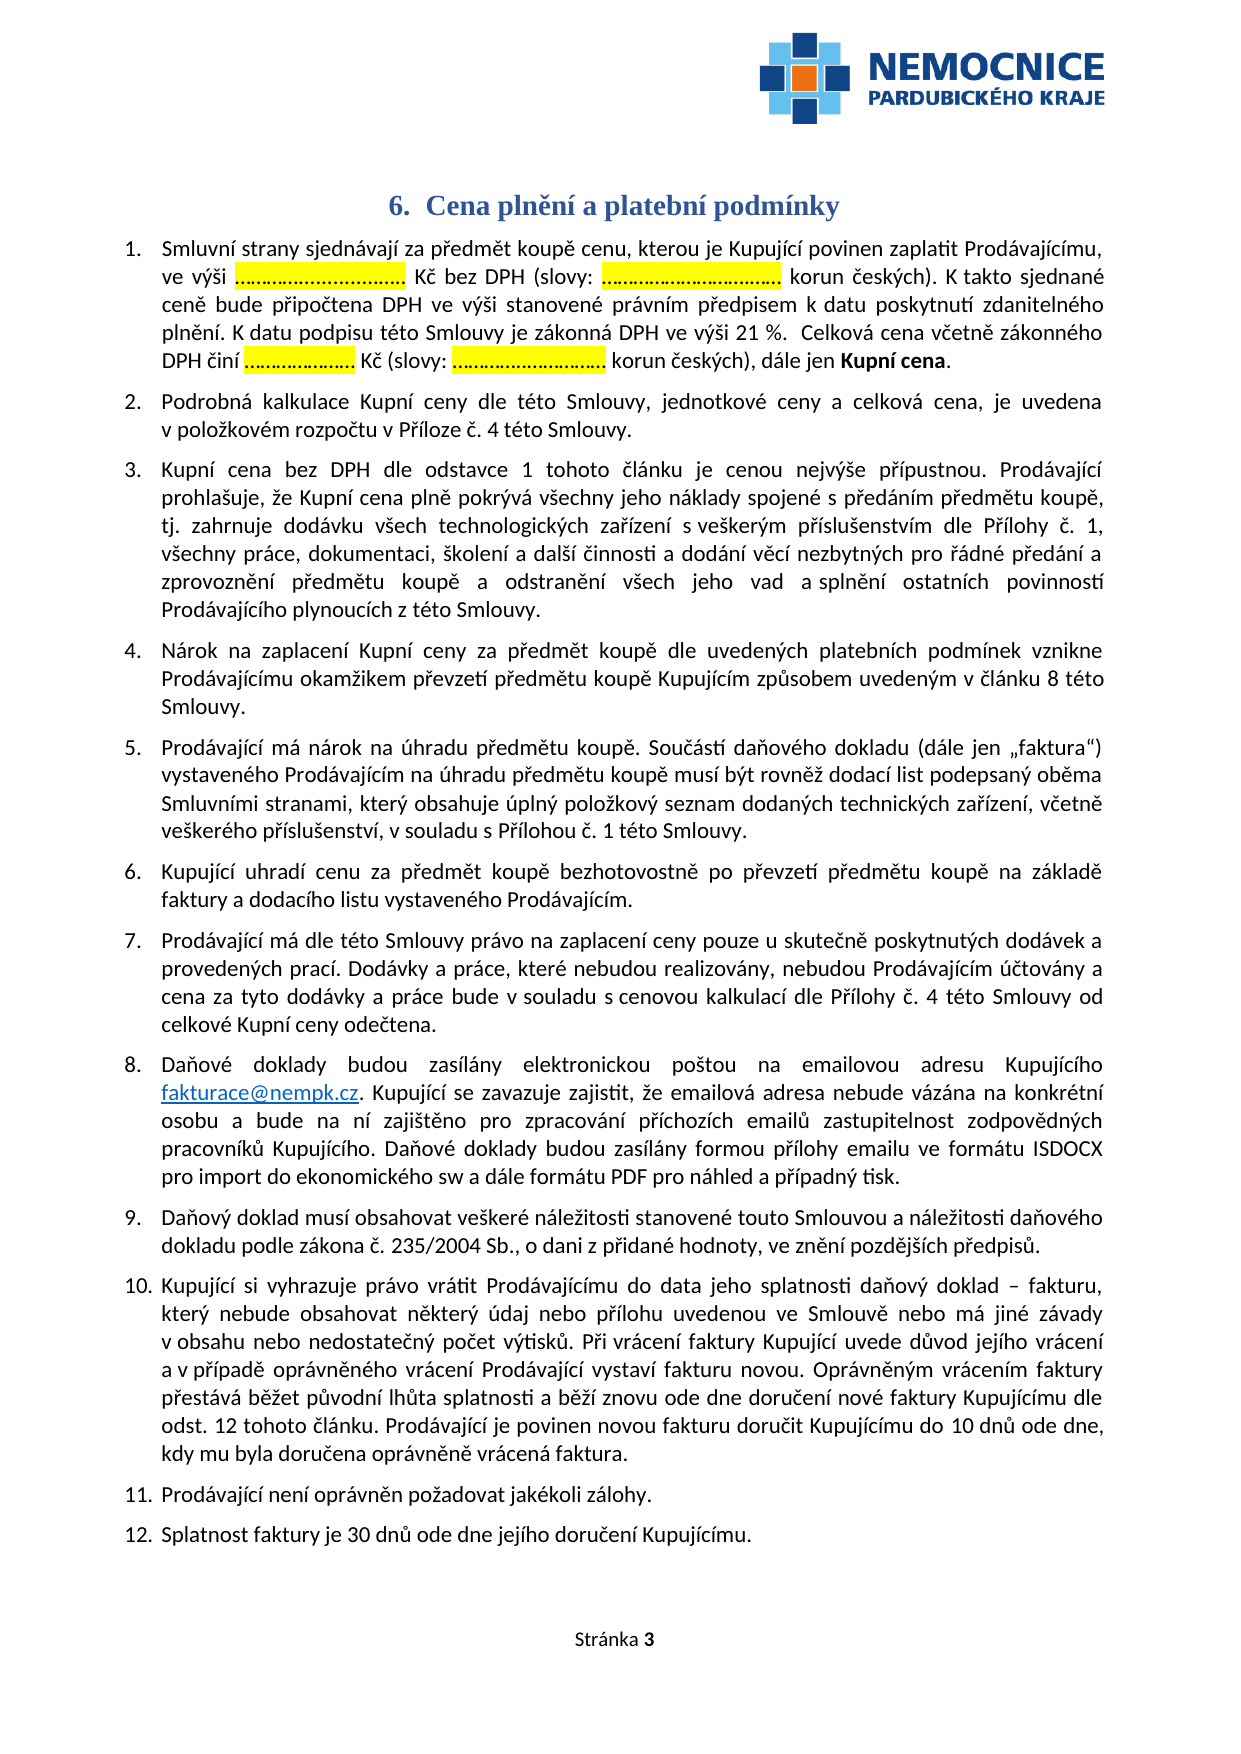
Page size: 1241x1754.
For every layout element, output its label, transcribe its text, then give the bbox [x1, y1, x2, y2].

list Nárok na zaplacení Kupní ceny za předmět koupě dle uvedených platebních podmínek vznikne Prodávajícímu okamžikem převzetí předmětu koupě Kupujícím způsobem uvedeným v článku 8 této Smlouvy. [124, 636, 1104, 720]
list Daňový doklad musí obsahovat veškeré náležitosti stanovené touto Smlouvou a náležitosti daňového dokladu podle zákona č. 235/2004 Sb., o dani z přidané hodnoty, ve znění pozdějších předpisů. [124, 1203, 1104, 1259]
picture [758, 32, 1105, 125]
list Splatnost faktury je 30 dnů ode dne jejího doručení Kupujícímu. [124, 1521, 1104, 1549]
list Smluvní strany sjednávají za předmět koupě cenu, kterou je Kupující povinen zaplatit Prodávajícímu, ve výši …………..............….. Kč bez DPH (slovy: ……………………….…… korun českých). K takto sjednané ceně bude připočtena DPH ve výši stanovené právním předpisem k datu poskytnutí zdanitelného plnění. K datu podpisu této Smlouvy je zákonná DPH ve výši 21 %. Celková cena včetně zákonného DPH činí ………………… Kč (slovy: …………..…………… korun českých), dále jen Kupní cena. [124, 234, 1104, 374]
list Kupní cena bez DPH dle odstavce 1 tohoto článku je cenou nejvýše přípustnou. Prodávající prohlašuje, že Kupní cena plně pokrývá všechny jeho náklady spojené s předáním předmětu koupě, tj. zahrnuje dodávku všech technologických zařízení s veškerým příslušenstvím dle Přílohy č. 1, všechny práce, dokumentaci, školení a další činnosti a dodání věcí nezbytných pro řádné předání a zprovoznění předmětu koupě a odstranění všech jeho vad a splnění ostatních povinností Prodávajícího plynoucích z této Smlouvy. [124, 455, 1104, 623]
subtitle Cena plnění a platební podmínky [124, 188, 1104, 222]
list Podrobná kalkulace Kupní ceny dle této Smlouvy, jednotkové ceny a celková cena, je uvedena v položkovém rozpočtu v Příloze č. 4 této Smlouvy. [124, 387, 1104, 443]
list Prodávající má nárok na úhradu předmětu koupě. Součástí daňového dokladu (dále jen „faktura“) vystaveného Prodávajícím na úhradu předmětu koupě musí být rovněž dodací list podepsaný oběma Smluvními stranami, který obsahuje úplný položkový seznam dodaných technických zařízení, včetně veškerého příslušenství, v souladu s Přílohou č. 1 této Smlouvy. [124, 733, 1104, 845]
list Kupující si vyhrazuje právo vrátit Prodávajícímu do data jeho splatnosti daňový doklad – fakturu, který nebude obsahovat některý údaj nebo přílohu uvedenou ve Smlouvě nebo má jiné závady v obsahu nebo nedostatečný počet výtisků. Při vrácení faktury Kupující uvede důvod jejího vrácení a v případě oprávněného vrácení Prodávající vystaví fakturu novou. Oprávněným vrácením faktury přestává běžet původní lhůta splatnosti a běží znovu ode dne doručení nové faktury Kupujícímu dle odst. 12 tohoto článku. Prodávající je povinen novou fakturu doručit Kupujícímu do 10 dnů ode dne, kdy mu byla doručena oprávněně vrácená faktura. [124, 1271, 1104, 1468]
list Daňové doklady budou zasílány elektronickou poštou na emailovou adresu Kupujícího fakturace@nempk.cz. Kupující se zavazuje zajistit, že emailová adresa nebude vázána na konkrétní osobu a bude na ní zajištěno pro zpracování příchozích emailů zastupitelnost zodpovědných pracovníků Kupujícího. Daňové doklady budou zasílány formou přílohy emailu ve formátu ISDOCX pro import do ekonomického sw a dále formátu PDF pro náhled a případný tisk. [124, 1050, 1104, 1190]
list Kupující uhradí cenu za předmět koupě bezhotovostně po převzetí předmětu koupě na základě faktury a dodacího listu vystaveného Prodávajícím. [124, 857, 1104, 913]
list Prodávající není oprávněn požadovat jakékoli zálohy. [124, 1480, 1104, 1508]
list Prodávající má dle této Smlouvy právo na zaplacení ceny pouze u skutečně poskytnutých dodávek a provedených prací. Dodávky a práce, které nebudou realizovány, nebudou Prodávajícím účtovány a cena za tyto dodávky a práce bude v souladu s cenovou kalkulací dle Přílohy č. 4 této Smlouvy od celkové Kupní ceny odečtena. [124, 926, 1104, 1038]
